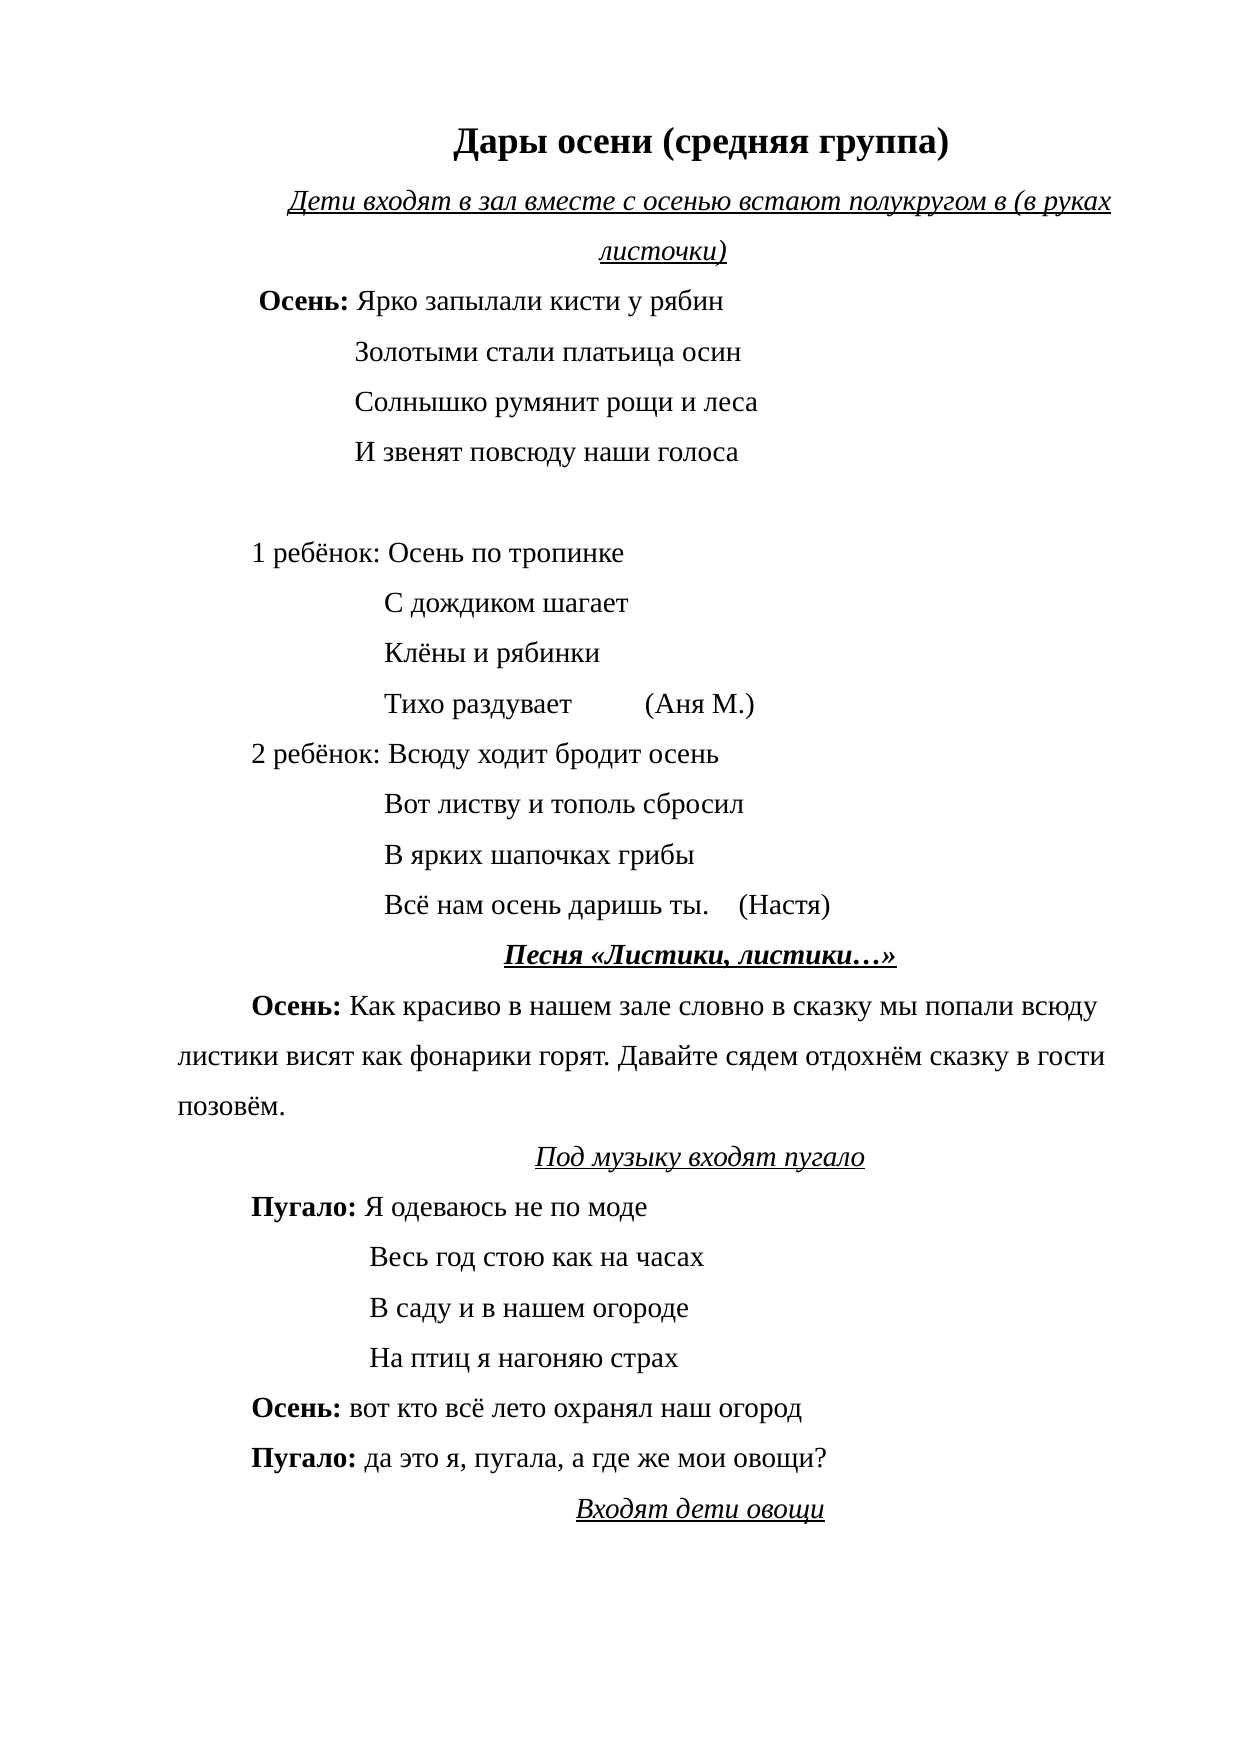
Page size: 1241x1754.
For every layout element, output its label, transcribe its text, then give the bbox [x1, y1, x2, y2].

text Весь год стою как на часах [177, 1239, 1152, 1273]
text В саду и в нашем огороде [177, 1290, 1152, 1323]
text С дождиком шагает [177, 585, 1152, 619]
text 1 ребёнок: Осень по тропинке [177, 535, 1152, 568]
text Солнышко румянит рощи и леса [177, 384, 1152, 418]
text 2 ребёнок: Всюду ходит бродит осень [177, 736, 1152, 770]
text Вот листву и тополь сбросил [177, 787, 1152, 820]
text На птиц я нагоняю страх [177, 1340, 1152, 1373]
text Осень: вот кто всё лето охранял наш огород [177, 1390, 1152, 1424]
text И звенят повсюду наши голоса [177, 434, 1152, 468]
text Дети входят в зал вместе с осенью встают полукругом в (в руках листочки) [177, 183, 1152, 267]
text Осень: Как красиво в нашем зале словно в сказку мы попали всюду листики висят как фонарики горят. Давайте сядем отдохнём сказку в гости позовём. [177, 988, 1152, 1122]
text Всё нам осень даришь ты. (Настя) [177, 887, 1152, 921]
text В ярких шапочках грибы [177, 837, 1152, 870]
text Песня «Листики, листики…» [177, 937, 1152, 971]
text Золотыми стали платьица осин [177, 334, 1152, 367]
text Тихо раздувает (Аня М.) [177, 686, 1152, 719]
text Пугало: да это я, пугала, а где же мои овощи? [177, 1441, 1152, 1474]
text Осень: Ярко запылали кисти у рябин [177, 283, 1152, 317]
text Входят дети овощи [177, 1491, 1152, 1524]
text Под музыку входят пугало [177, 1139, 1152, 1172]
text Дары осени (средняя группа) [177, 118, 1152, 161]
text Клёны и рябинки [177, 636, 1152, 669]
text Пугало: Я одеваюсь не по моде [177, 1189, 1152, 1223]
